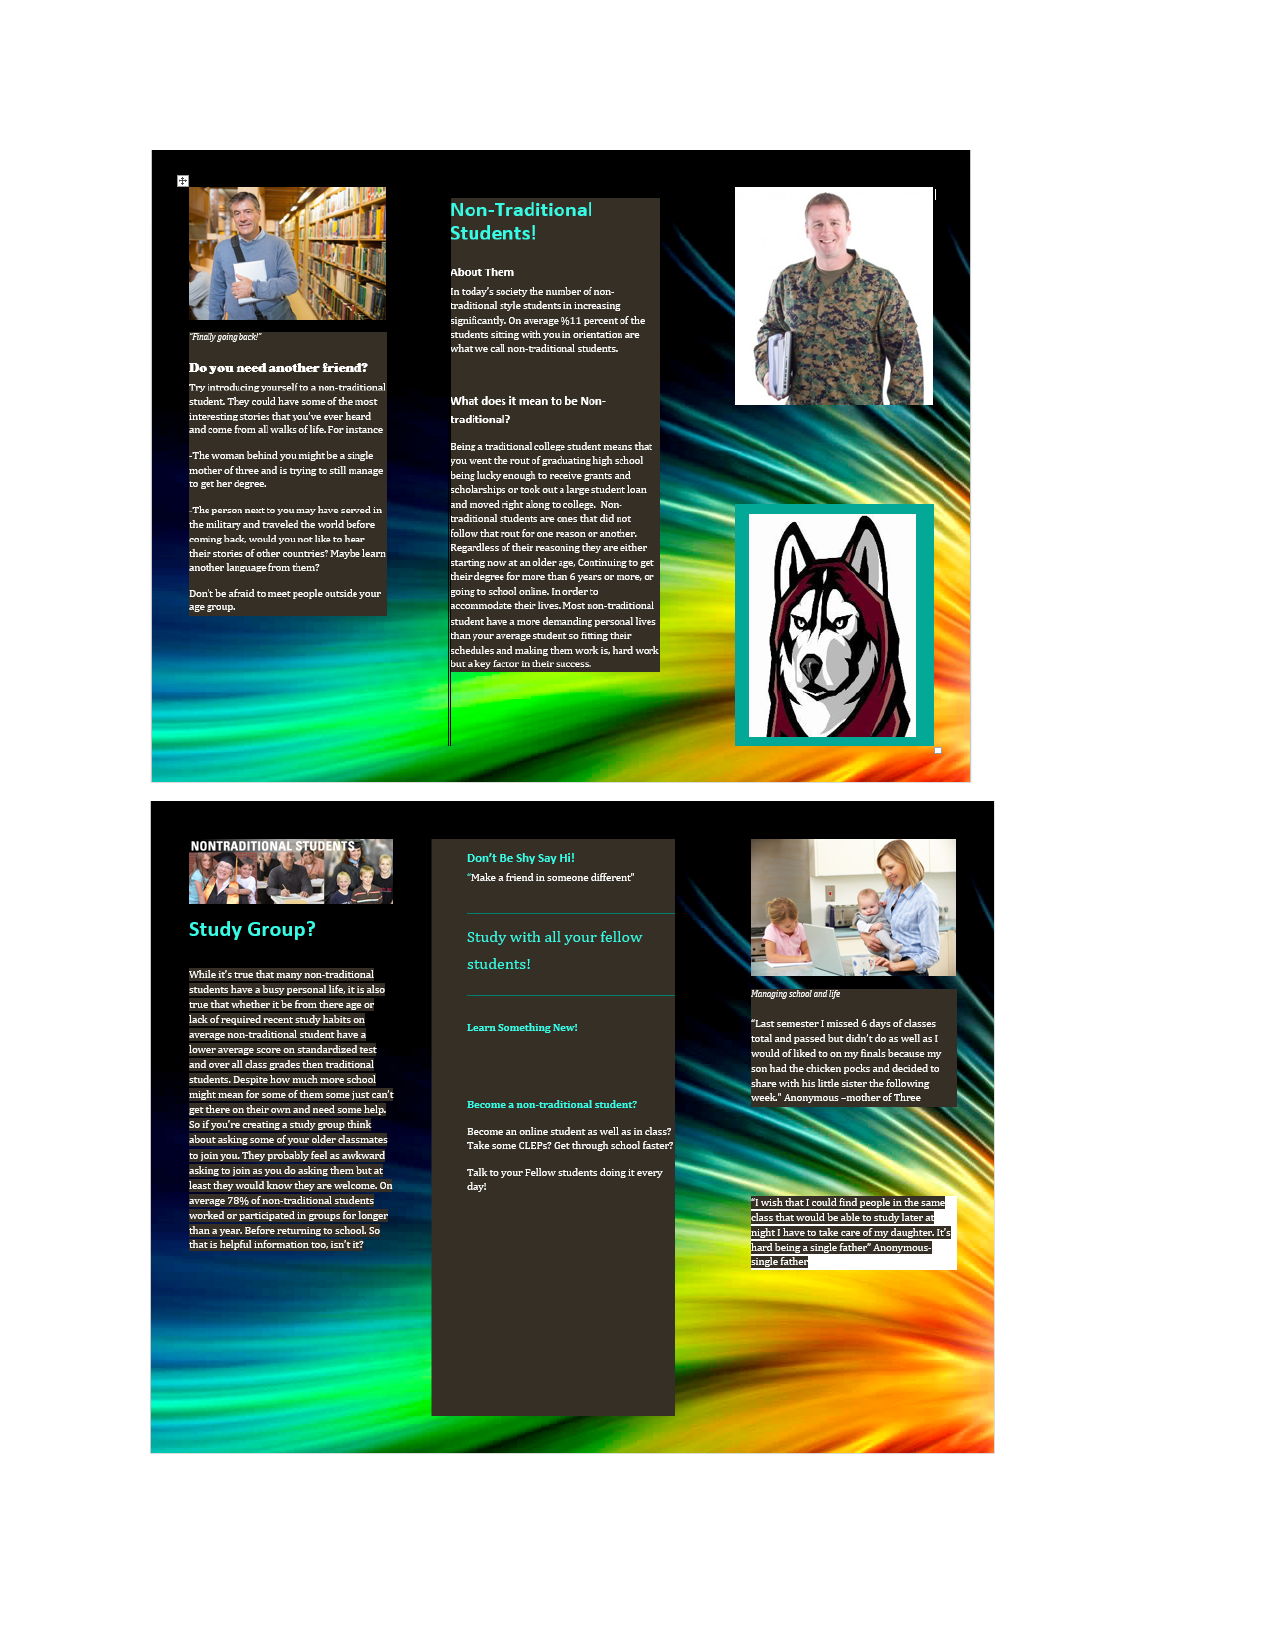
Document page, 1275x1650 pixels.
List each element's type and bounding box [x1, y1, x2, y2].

picture [150, 801, 995, 1454]
picture [150, 150, 973, 783]
